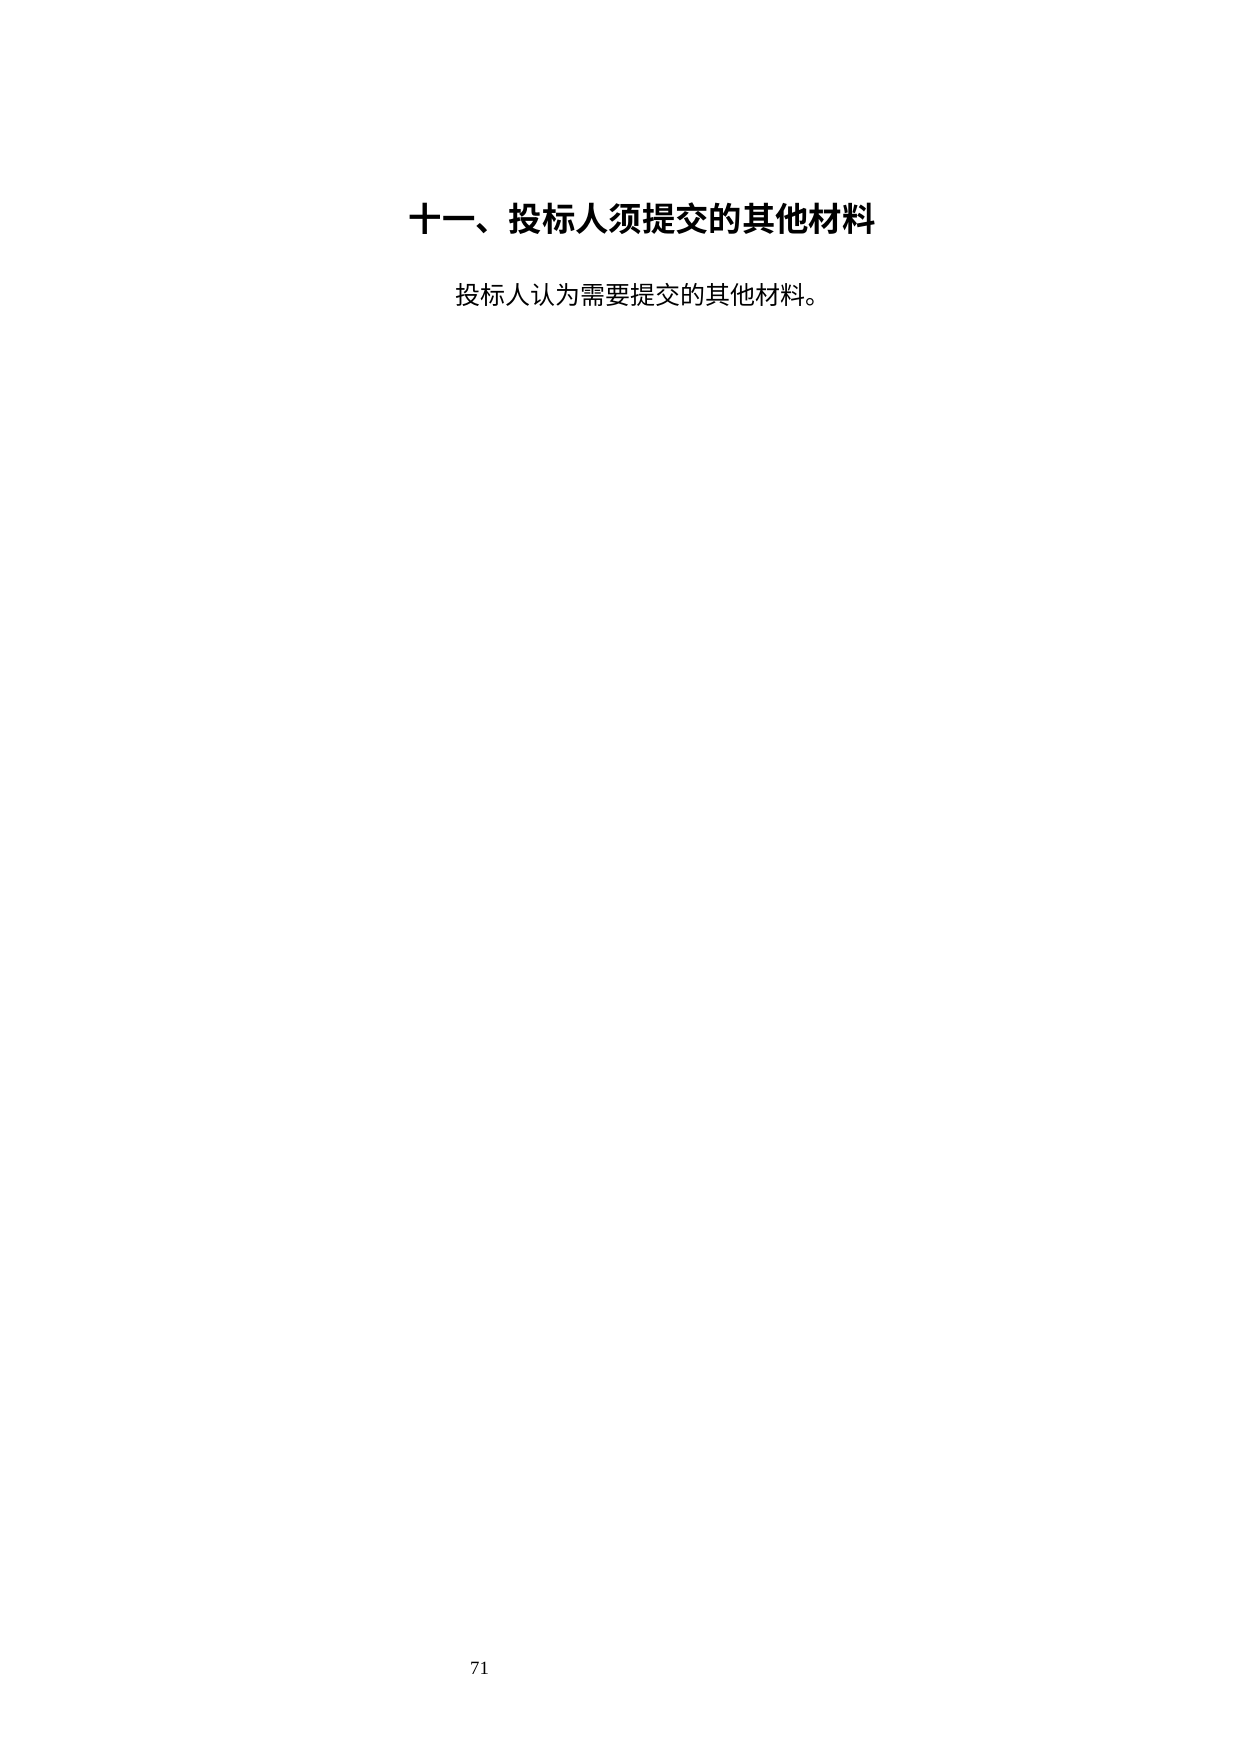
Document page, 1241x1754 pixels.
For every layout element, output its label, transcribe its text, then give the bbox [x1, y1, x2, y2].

text 十一、投标人须提交的其他材料 [174, 193, 1110, 241]
text 投标人认为需要提交的其他材料。 [130, 275, 1110, 312]
